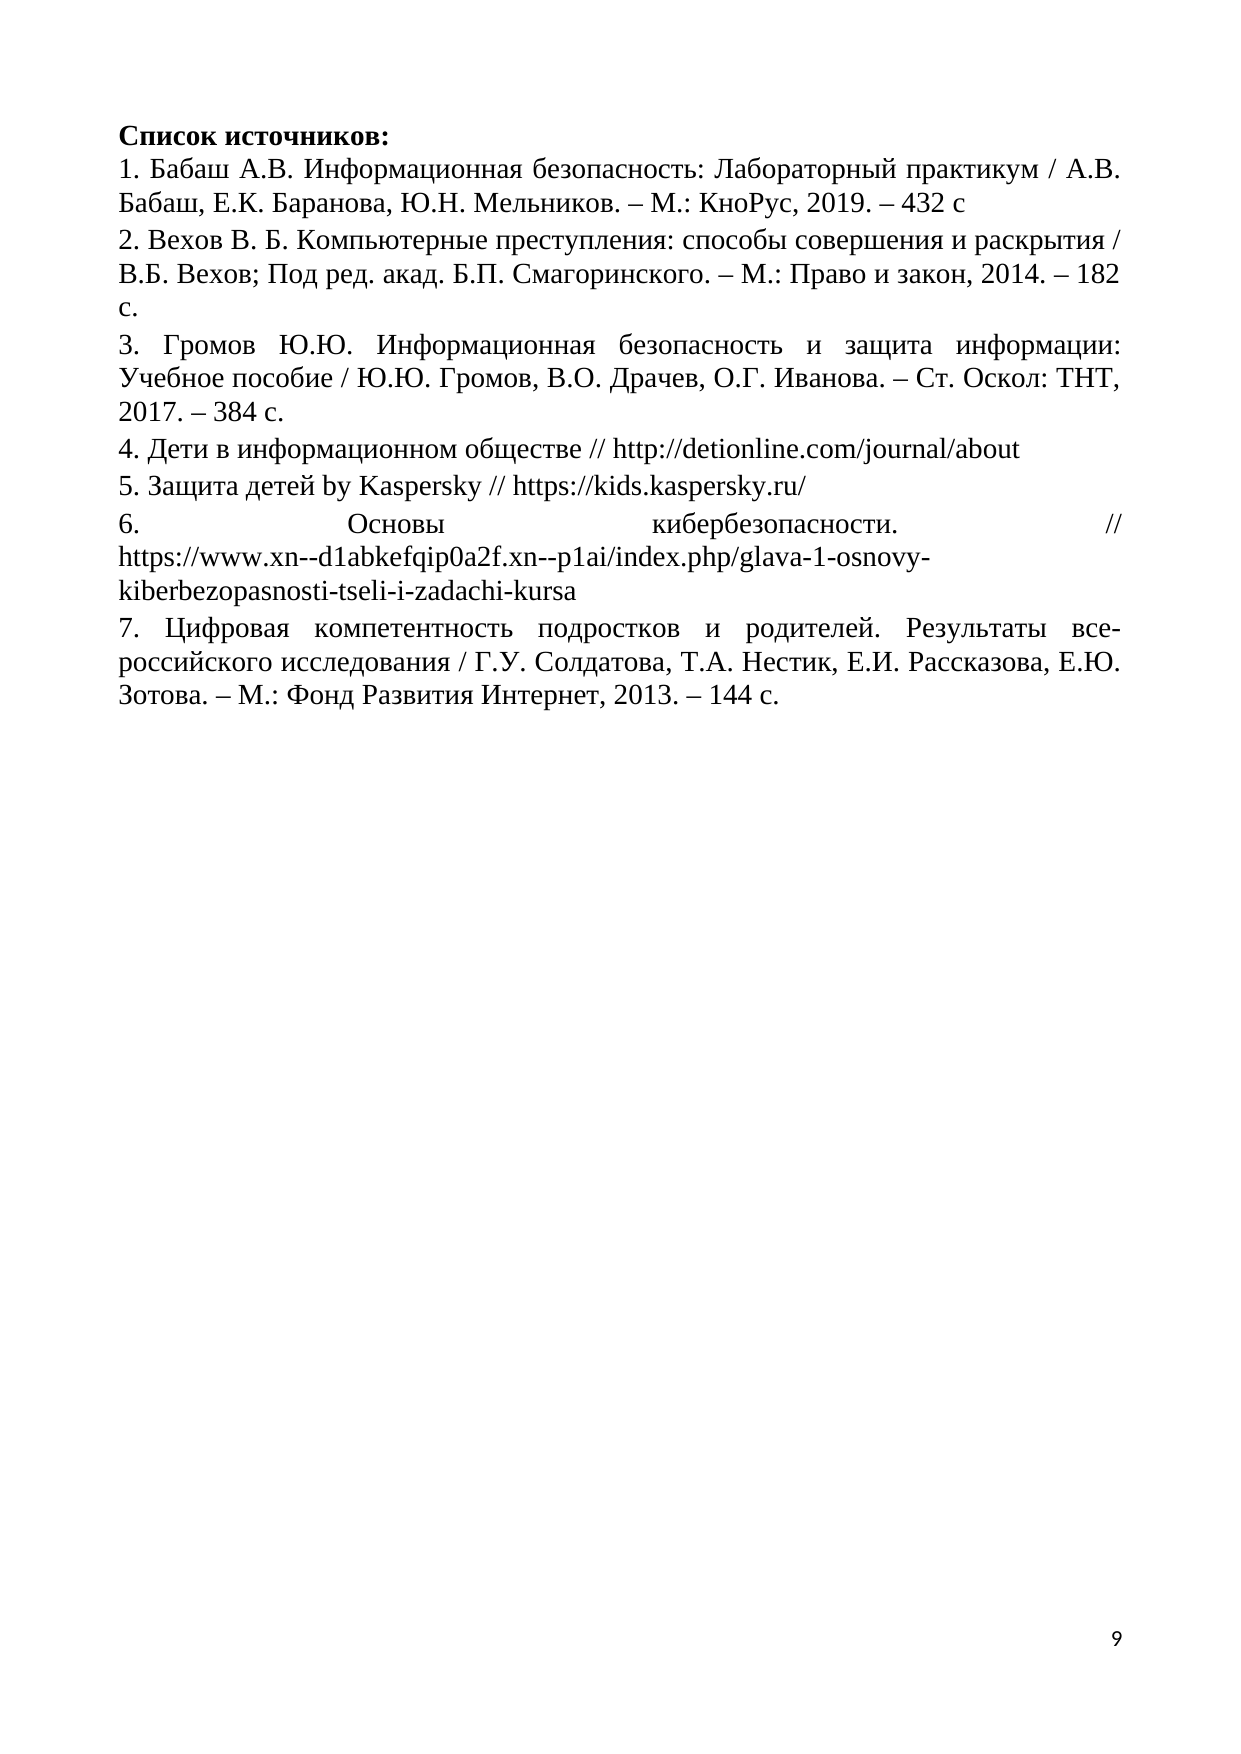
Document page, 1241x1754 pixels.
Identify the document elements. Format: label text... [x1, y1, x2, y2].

text 3. Громов Ю.Ю. Информационная безопасность и защита информации: Учебное пособие / Ю.Ю. Громов, В.О. Драчев, О.Г. Иванова. – Ст. Оскол: ТНТ, 2017. – 384 c. [118, 327, 1122, 427]
text 7. Цифровая компетентность подростков и родителей. Результаты все-российского исследования / Г.У. Солдатова, Т.А. Нестик, Е.И. Рассказова, Е.Ю. Зотова. – М.: Фонд Развития Интернет, 2013. – 144 с. [118, 610, 1122, 711]
text 5. Защита детей by Kaspersky // https://kids.kaspersky.ru/ [118, 468, 1122, 502]
text Список источников: [118, 118, 1122, 152]
text 4. Дети в информационном обществе // http://detionline.com/journal/about [118, 431, 1122, 465]
text 1. Бабаш А.В. Информационная безопасность: Лабораторный практикум / А.В. Бабаш, Е.К. Баранова, Ю.Н. Мельников. – М.: КноРус, 2019. – 432 c [118, 152, 1122, 219]
text 2. Вехов В. Б. Компьютерные преступления: способы совершения и раскрытия / В.Б. Вехов; Под ред. акад. Б.П. Смагоринского. – М.: Право и закон, 2014. – 182 с. [118, 222, 1122, 323]
text 6. Основы кибербезопасности. // https://www.xn--d1abkefqip0a2f.xn--p1ai/index.php/glava-1-osnovy-kiberbezopasnosti-tseli-i-zadachi-kursa [118, 506, 1122, 606]
